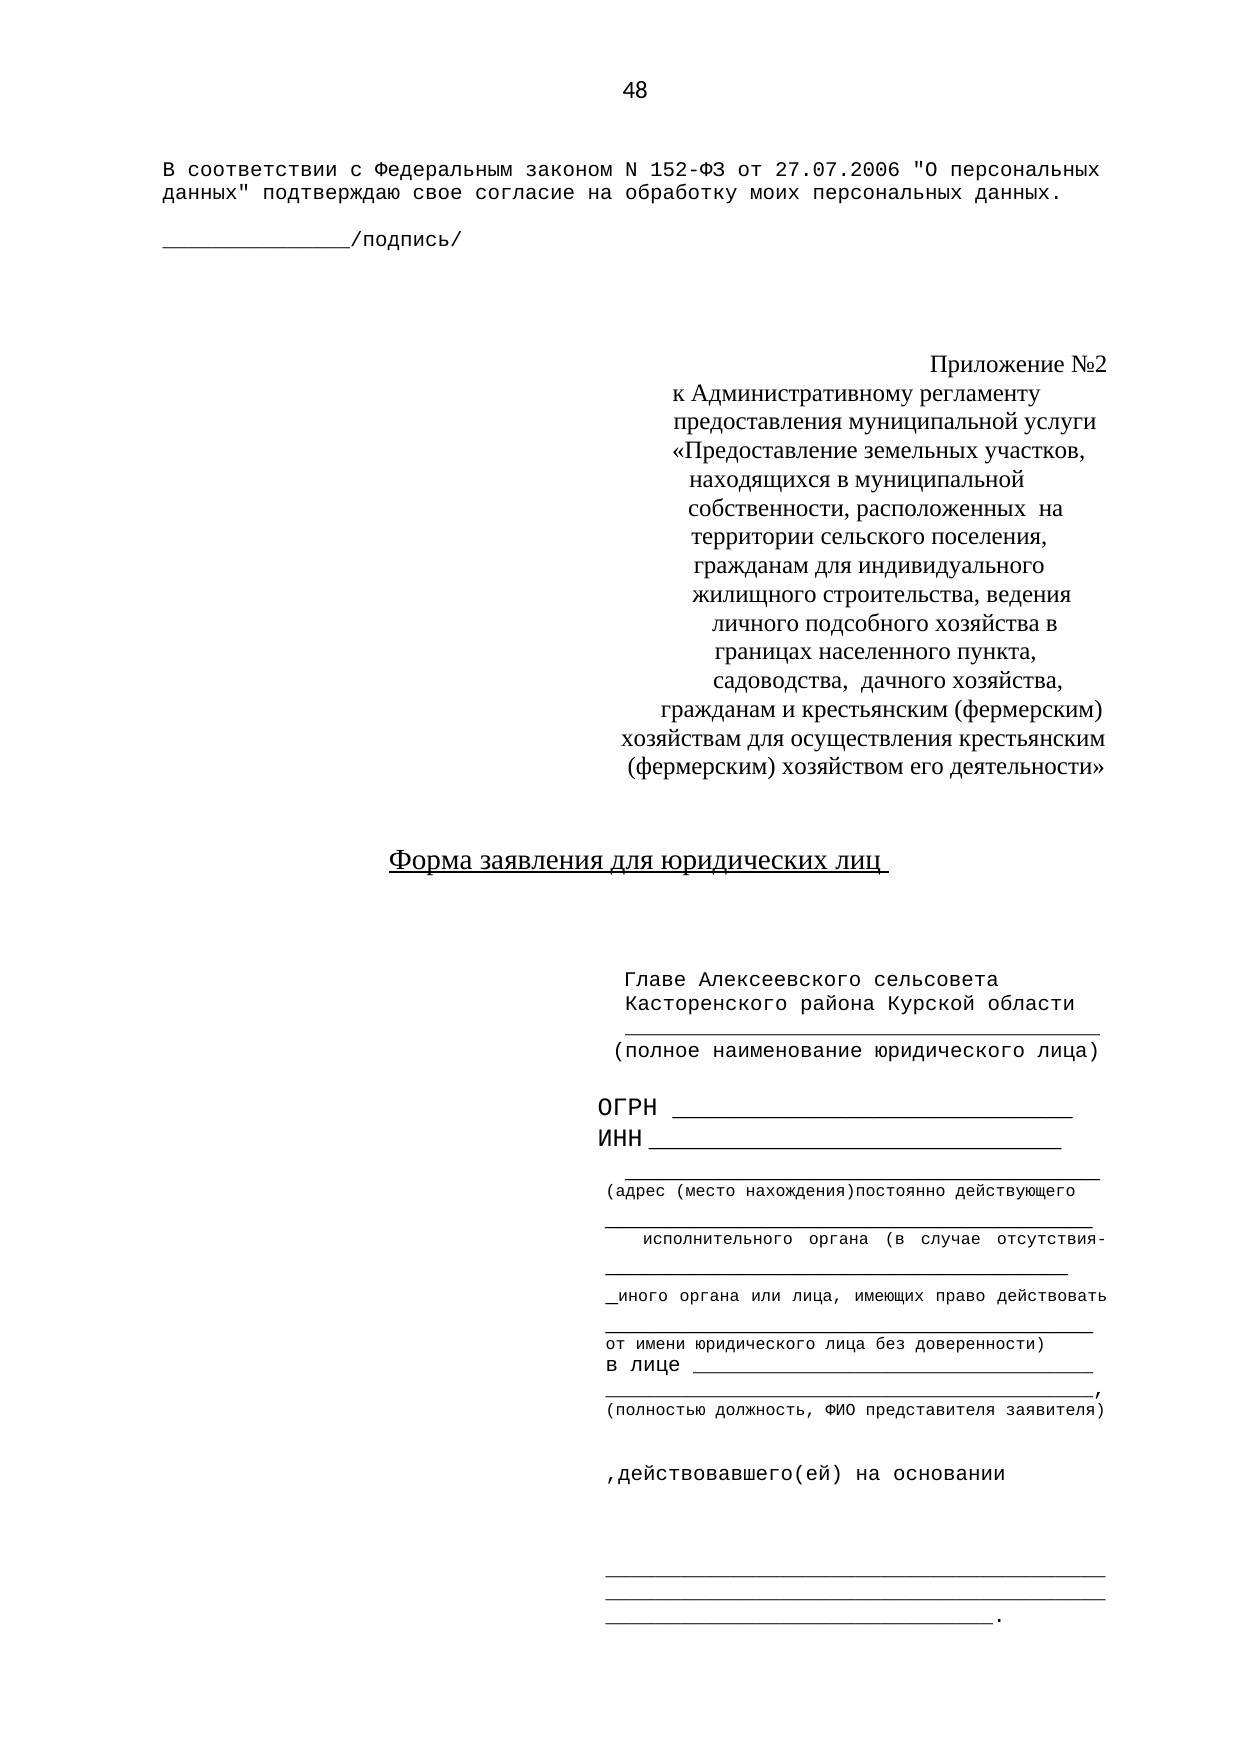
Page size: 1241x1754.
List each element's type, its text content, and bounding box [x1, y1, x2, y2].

text (адрес (место нахождения)постоянно действующего [605, 1183, 1107, 1202]
text гражданам для индивидуального [162, 550, 1107, 579]
text ОГРН ________________________________ [162, 1092, 1107, 1123]
text от имени юридического лица без доверенности) [605, 1335, 1107, 1354]
text к Административному регламенту [605, 378, 1107, 406]
text Приложение №2 [561, 349, 1107, 378]
text ______________________________________ [162, 1154, 1107, 1183]
text (полностью должность, ФИО представителя заявителя) [605, 1402, 1107, 1420]
text хозяйствам для осуществления крестьянским [162, 723, 1107, 751]
text (фермерским) хозяйством его деятельности» [162, 751, 1107, 780]
text _______________/подпись/ [162, 229, 1107, 253]
text Касторенского района Курской области [162, 993, 1107, 1016]
text в лице ________________________________ [605, 1354, 1107, 1378]
text личного подсобного хозяйства в [162, 608, 1107, 636]
text (полное наименование юридического лица) [162, 1040, 1107, 1063]
text ИНН _________________________________ [162, 1123, 1107, 1154]
text В соответствии с Федеральным законом N 152-ФЗ от 27.07.2006 "О персональных [162, 158, 1107, 182]
text _______________________________________________________________________. [605, 1581, 1107, 1628]
text ______________________________________ [162, 1016, 1107, 1040]
text Форма заявления для юридических лиц [162, 842, 1107, 876]
text данных" подтверждаю свое согласие на обработку моих персональных данных. [162, 182, 1107, 206]
text _______________________________________, [605, 1378, 1107, 1402]
text находящихся в муниципальной [162, 464, 1107, 493]
text территории сельского поселения, [162, 521, 1107, 550]
text границах населенного пункта, [162, 636, 1107, 665]
text ,действовавшего(ей) на основании [605, 1463, 1107, 1487]
text жилищного строительства, ведения [162, 579, 1107, 608]
text гражданам и крестьянским (фермерским) [162, 694, 1107, 723]
text исполнительного органа (в случае отсутствия-______________________________________иного органа или лица, имеющих право действовать _______________________________________ [546, 1230, 1107, 1335]
text садоводства, дачного хозяйства, [162, 665, 1107, 694]
text предоставления муниципальной услуги [162, 406, 1107, 435]
text «Предоставление земельных участков, [162, 435, 1107, 464]
text Главе Алексеевского сельсовета [162, 969, 1107, 993]
text собственности, расположенных на [162, 493, 1107, 521]
text _______________________________________ [561, 1202, 1107, 1230]
text ________________________________________ [605, 1557, 1107, 1581]
